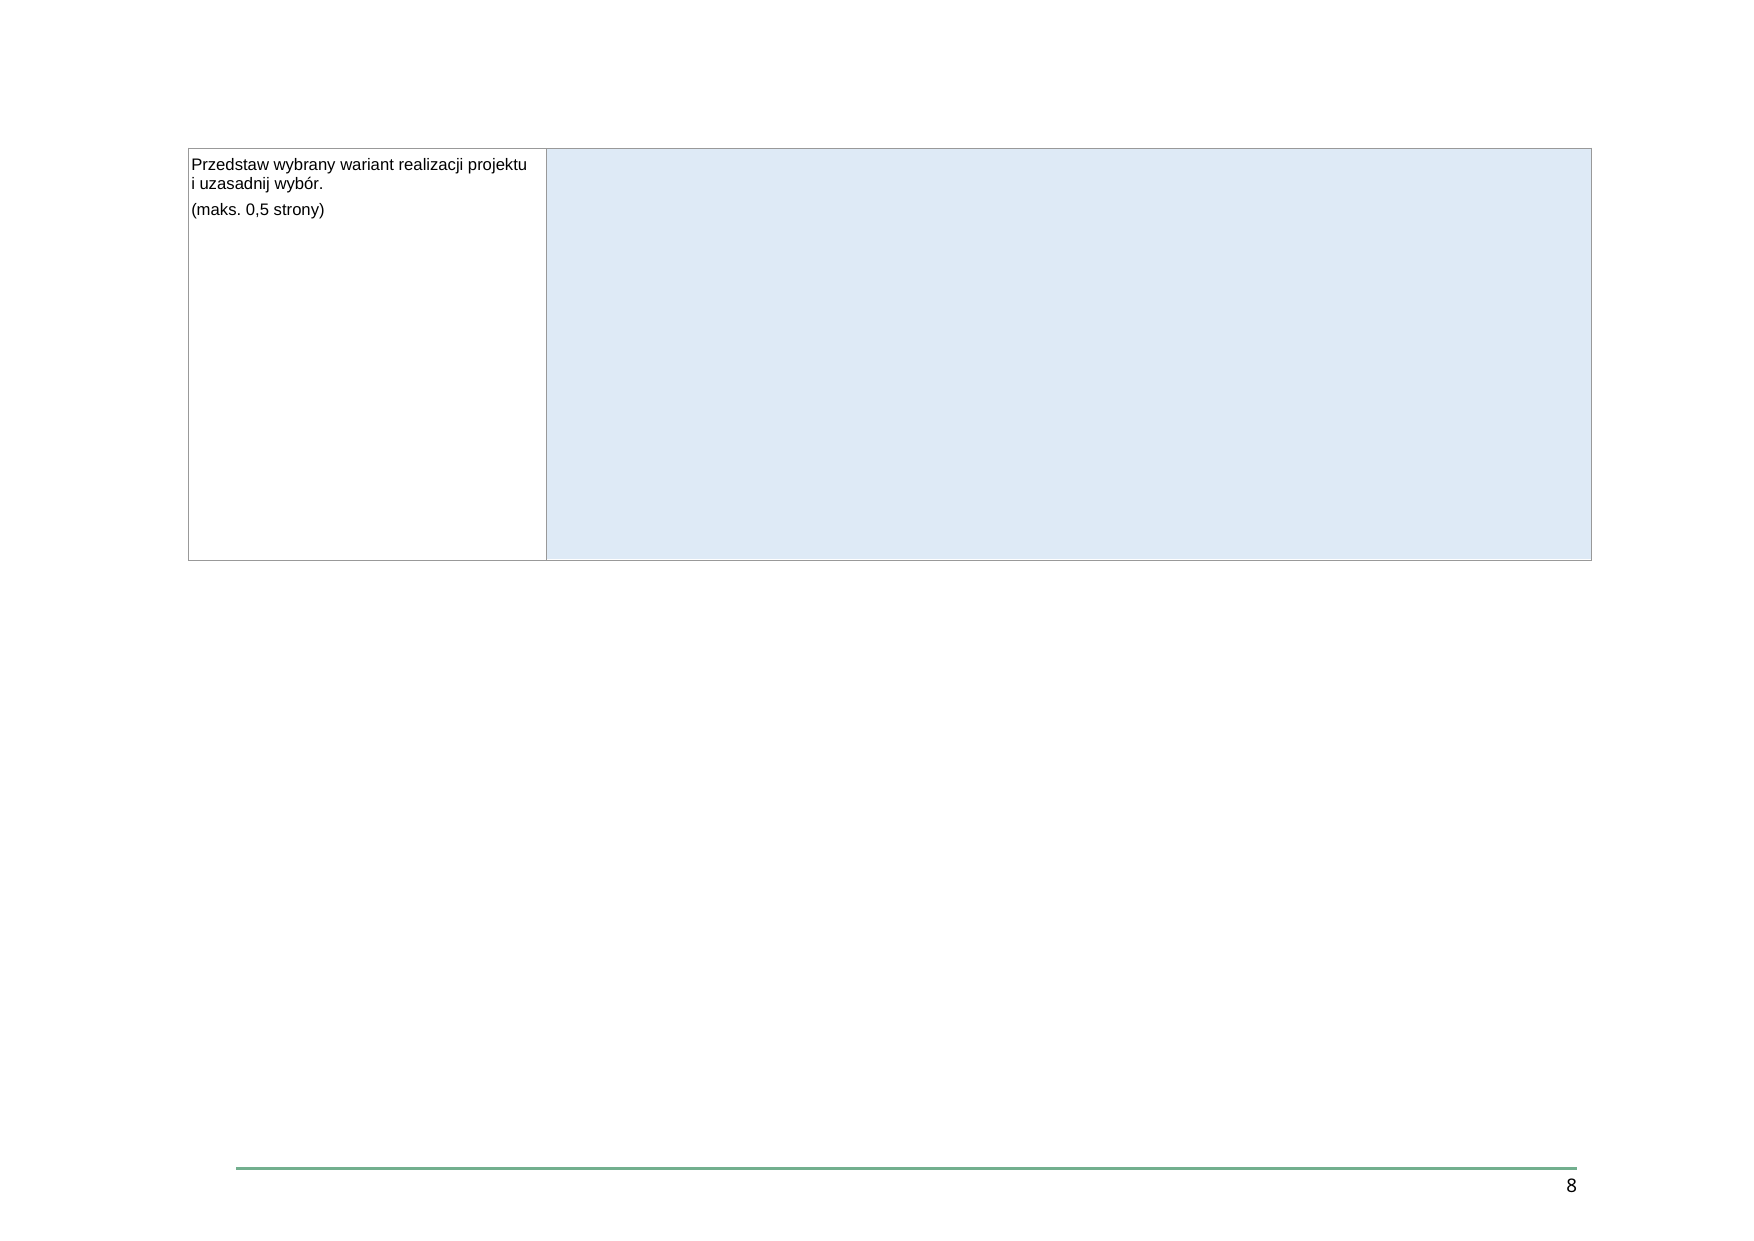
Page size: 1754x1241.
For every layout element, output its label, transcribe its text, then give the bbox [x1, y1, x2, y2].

table_cell Przedstaw wybrany wariant realizacji projektu i uzasadnij wybór. (maks. 0,5 strony) [189, 149, 546, 559]
table_cell [547, 149, 1591, 559]
